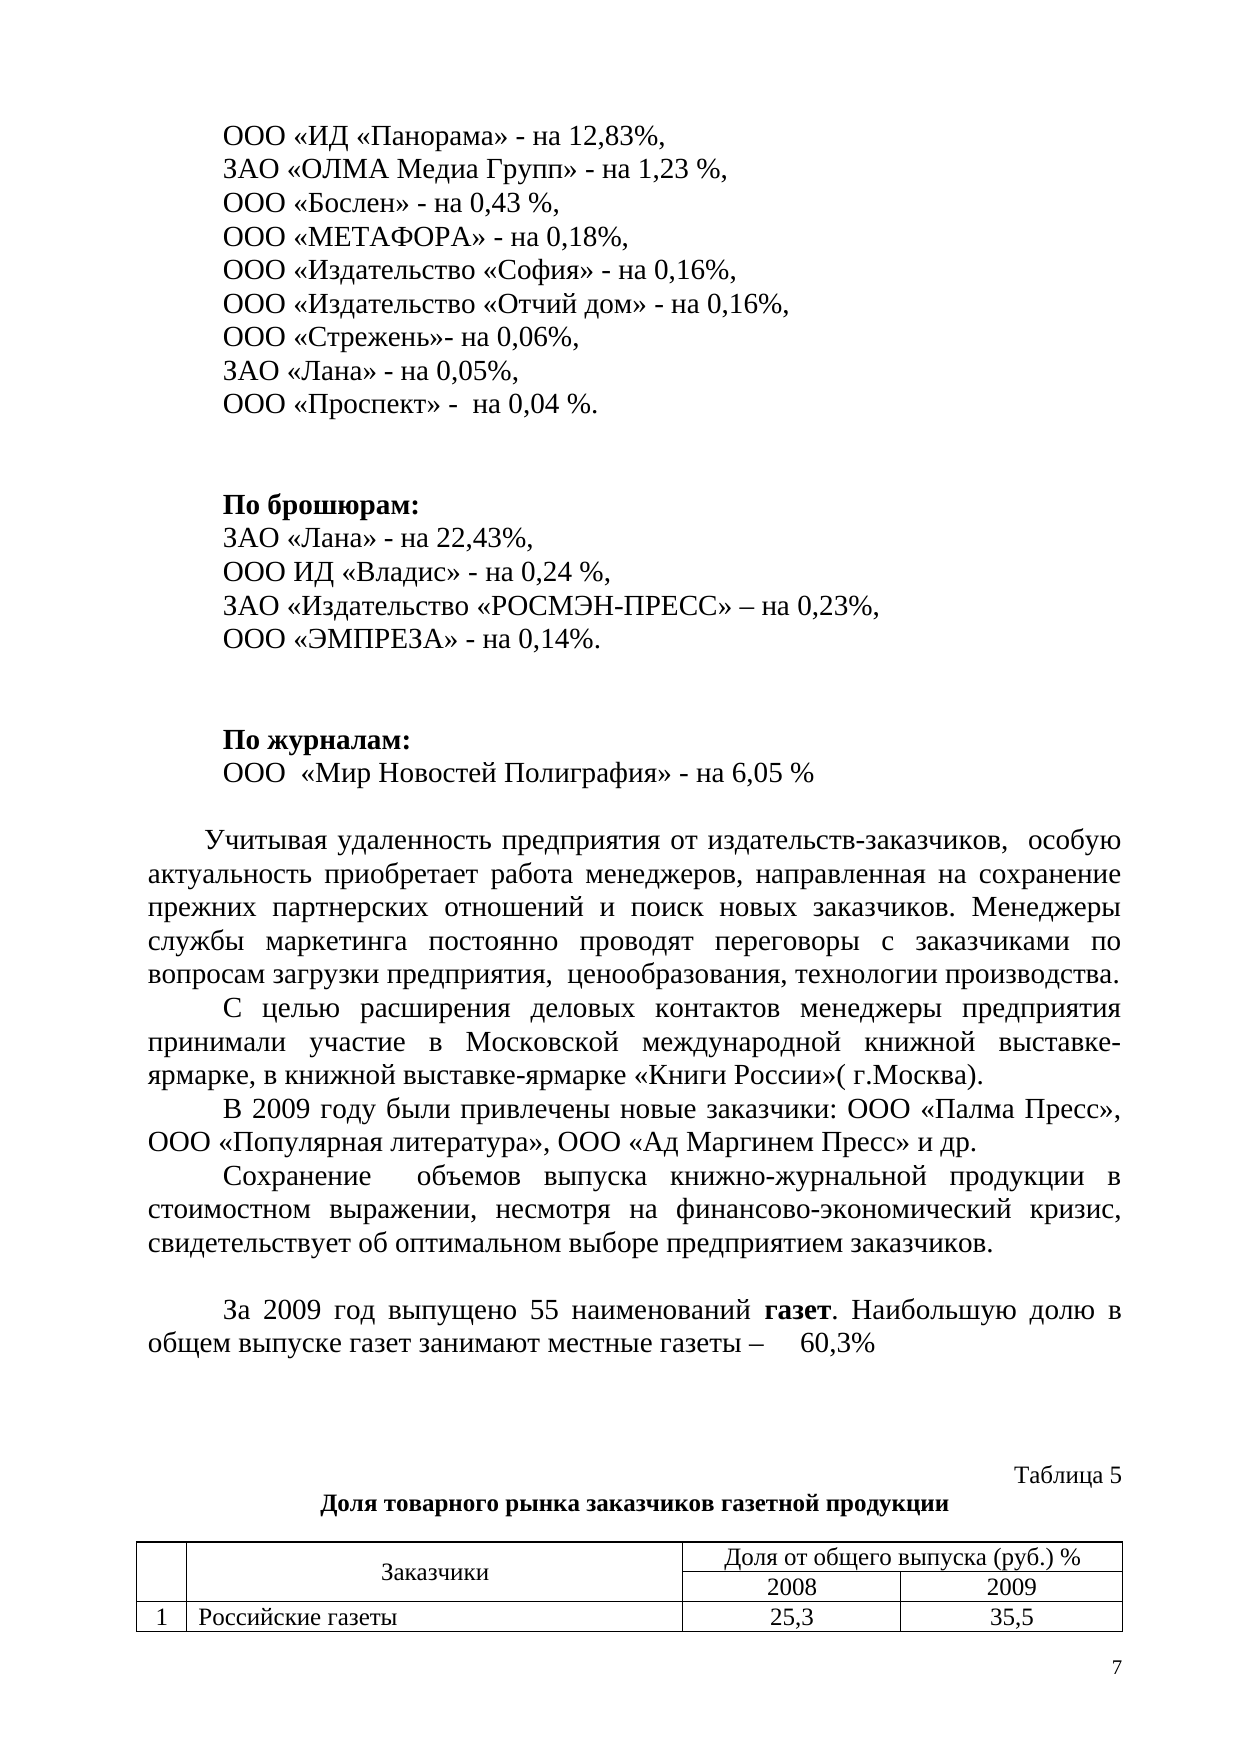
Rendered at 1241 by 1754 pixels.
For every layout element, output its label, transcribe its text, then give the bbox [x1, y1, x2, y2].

table_header Заказчики [187, 1543, 682, 1601]
text С целью расширения деловых контактов менеджеры предприятия принимали участие в Московской международной книжной выставке-ярмарке, в книжной выставке-ярмарке «Книги России»( г.Москва). [148, 990, 1122, 1091]
text Учитывая удаленность предприятия от издательств-заказчиков, особую актуальность приобретает работа менеджеров, направленная на сохранение прежних партнерских отношений и поиск новых заказчиков. Менеджеры службы маркетинга постоянно проводят переговоры с заказчиками по вопросам загрузки предприятия, ценообразования, технологии производства. [148, 822, 1122, 990]
subtitle Доля товарного рынка заказчиков газетной продукции [148, 1488, 1122, 1517]
text По брошюрам: [148, 487, 1122, 521]
text ЗАО «Лана» - на 22,43%, [148, 521, 1122, 554]
table_cell 1 [137, 1602, 186, 1631]
text ЗАО «Лана» - на 0,05%, [148, 353, 1122, 386]
text ООО «Издательство «София» - на 0,16%, [148, 252, 1122, 286]
text ЗАО «ОЛМА Медиа Групп» - на 1,23 %, [148, 152, 1122, 185]
text В 2009 году были привлечены новые заказчики: ООО «Палма Пресс», ООО «Популярная литература», ООО «Ад Маргинем Пресс» и др. [148, 1091, 1122, 1158]
text ООО ИД «Владис» - на 0,24 %, [148, 554, 1122, 588]
text ООО «Проспект» - на 0,04 %. [148, 386, 1122, 420]
text ООО «Стрежень»- на 0,06%, [148, 319, 1122, 353]
text ООО «Издательство «Отчий дом» - на 0,16%, [148, 286, 1122, 319]
table_header Доля от общего выпуска (руб.) % [683, 1543, 1122, 1571]
table_cell Российские газеты [187, 1602, 682, 1631]
table_header [137, 1543, 186, 1601]
table_cell 2009 [901, 1572, 1122, 1601]
text По журналам: [148, 722, 1122, 755]
text ООО «Мир Новостей Полиграфия» - на 6,05 % [148, 755, 1122, 789]
text ООО «Бослен» - на 0,43 %, [148, 185, 1122, 219]
table_cell 2008 [683, 1572, 900, 1601]
subtitle Таблица 5 [148, 1460, 1122, 1488]
text ЗАО «Издательство «РОСМЭН-ПРЕСС» – на 0,23%, [148, 588, 1122, 621]
text ООО «МЕТАФОРА» - на 0,18%, [148, 219, 1122, 252]
text За 2009 год выпущено 55 наименований газет. Наибольшую долю в общем выпуске газет занимают местные газеты – 60,3% [148, 1292, 1122, 1359]
text Сохранение объемов выпуска книжно-журнальной продукции в стоимостном выражении, несмотря на финансово-экономический кризис, свидетельствует об оптимальном выборе предприятием заказчиков. [148, 1158, 1122, 1258]
table_cell 25,3 [683, 1602, 900, 1631]
text ООО «ЭМПРЕЗА» - на 0,14%. [148, 621, 1122, 655]
text ООО «ИД «Панорама» - на 12,83%, [148, 118, 1122, 152]
table_cell 35,5 [901, 1602, 1122, 1631]
